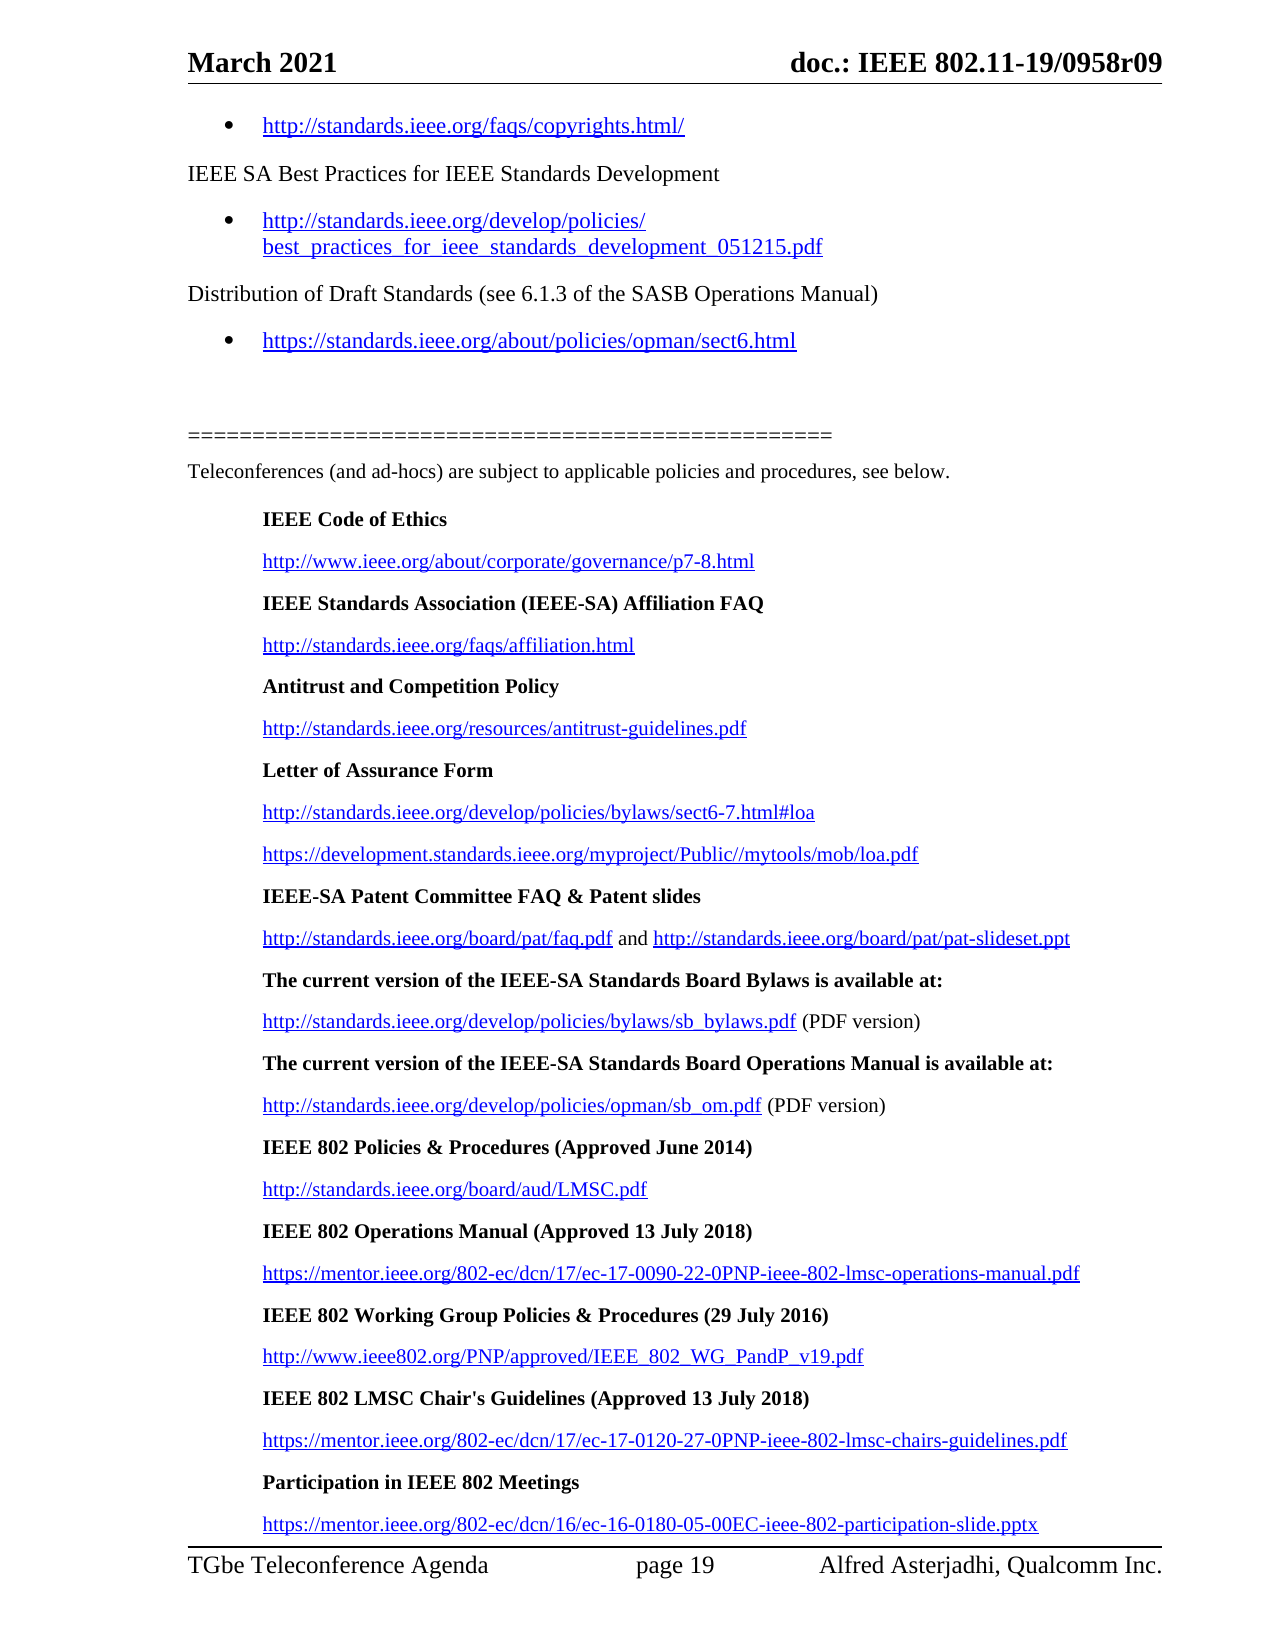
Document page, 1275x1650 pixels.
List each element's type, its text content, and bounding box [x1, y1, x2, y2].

text http://standards.ieee.org/board/aud/LMSC.pdf [262, 1177, 1162, 1201]
text IEEE-SA Patent Committee FAQ & Patent slides [262, 884, 1162, 908]
text The current version of the IEEE-SA Standards Board Bylaws is available at: [262, 967, 1162, 992]
text IEEE SA Best Practices for IEEE Standards Development [187, 160, 1162, 186]
text http://standards.ieee.org/board/pat/faq.pdf and http://standards.ieee.org/board/pat/pat-slideset.ppt [262, 926, 1162, 950]
text IEEE Code of Ethics [262, 507, 1162, 531]
text Distribution of Draft Standards (see 6.1.3 of the SASB Operations Manual) [187, 280, 1162, 307]
text IEEE 802 LMSC Chair's Guidelines (Approved 13 July 2018) [262, 1386, 1162, 1410]
list http://standards.ieee.org/develop/policies/best_practices_for_ieee_standards_development_051215.pdf [225, 207, 1162, 259]
text IEEE 802 Operations Manual (Approved 13 July 2018) [262, 1219, 1162, 1243]
list http://standards.ieee.org/faqs/copyrights.html/ [225, 112, 1162, 139]
text The current version of the IEEE-SA Standards Board Operations Manual is available at: [262, 1051, 1162, 1075]
text http://www.ieee802.org/PNP/approved/IEEE_802_WG_PandP_v19.pdf [262, 1344, 1162, 1368]
text IEEE 802 Working Group Policies & Procedures (29 July 2016) [262, 1302, 1162, 1327]
text http://standards.ieee.org/develop/policies/bylaws/sb_bylaws.pdf (PDF version) [262, 1009, 1162, 1033]
text http://www.ieee.org/about/corporate/governance/p7-8.html [262, 549, 1162, 573]
text https://mentor.ieee.org/802-ec/dcn/17/ec-17-0090-22-0PNP-ieee-802-lmsc-operations-manual.pdf [262, 1261, 1162, 1285]
text http://standards.ieee.org/resources/antitrust-guidelines.pdf [262, 716, 1162, 740]
text ================================================== [187, 422, 1162, 448]
text https://mentor.ieee.org/802-ec/dcn/16/ec-16-0180-05-00EC-ieee-802-participation-slide.pptx [262, 1512, 1162, 1536]
text Antitrust and Competition Policy [262, 674, 1162, 698]
text http://standards.ieee.org/faqs/affiliation.html [262, 632, 1162, 657]
text http://standards.ieee.org/develop/policies/bylaws/sect6-7.html#loa [262, 800, 1162, 824]
text Participation in IEEE 802 Meetings [262, 1470, 1162, 1494]
text http://standards.ieee.org/develop/policies/opman/sb_om.pdf (PDF version) [262, 1093, 1162, 1117]
text Teleconferences (and ad-hocs) are subject to applicable policies and procedures, see below. [187, 459, 1162, 483]
list https://standards.ieee.org/about/policies/opman/sect6.html [225, 328, 1162, 354]
text https://development.standards.ieee.org/myproject/Public//mytools/mob/loa.pdf [262, 842, 1162, 866]
text https://mentor.ieee.org/802-ec/dcn/17/ec-17-0120-27-0PNP-ieee-802-lmsc-chairs-guidelines.pdf [262, 1428, 1162, 1452]
text IEEE Standards Association (IEEE-SA) Affiliation FAQ [262, 591, 1162, 615]
text Letter of Assurance Form [262, 758, 1162, 782]
text IEEE 802 Policies & Procedures (Approved June 2014) [262, 1135, 1162, 1159]
